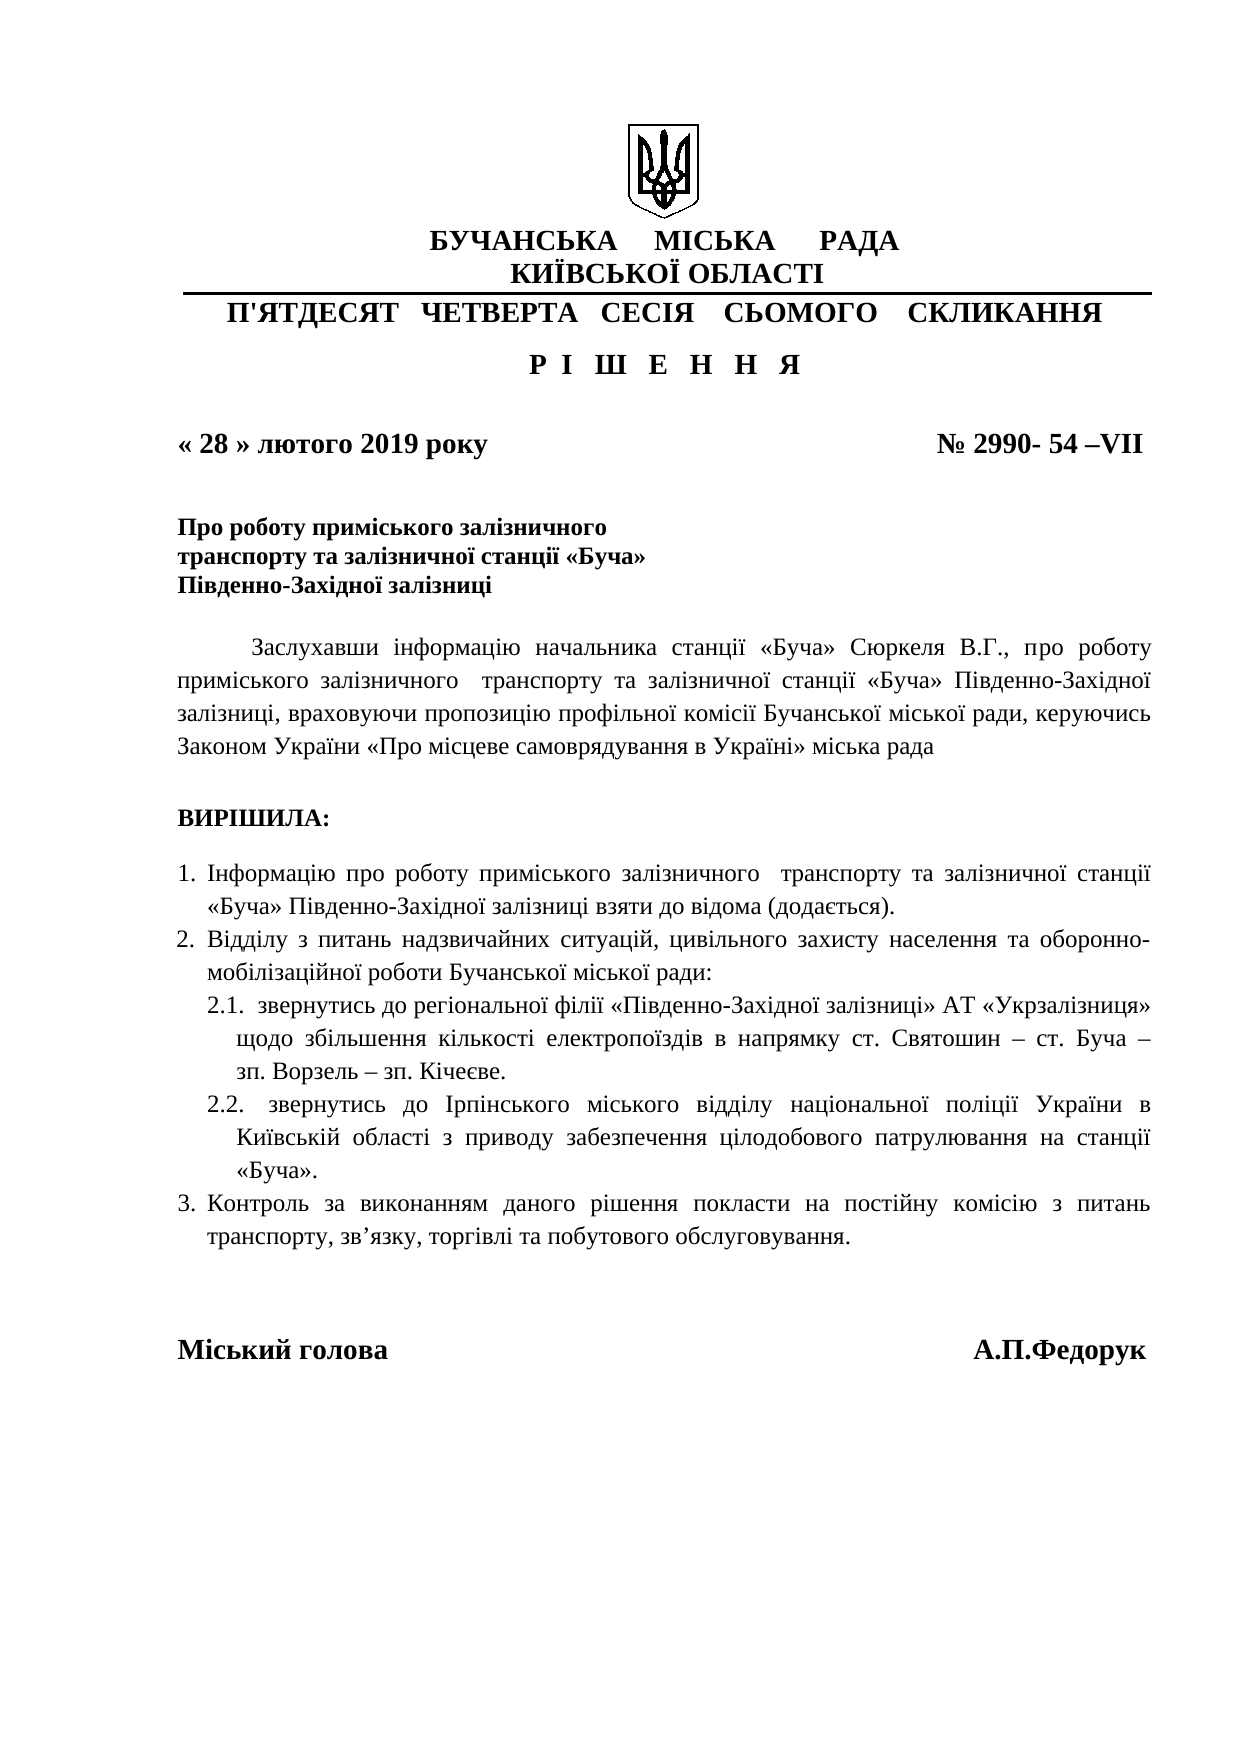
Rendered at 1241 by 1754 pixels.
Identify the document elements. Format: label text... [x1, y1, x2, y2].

text Міський голова А.П.Федорук [177, 1332, 1152, 1366]
list Інформацію про роботу приміського залізничного транспорту та залізничної станції «Буча» Південно-Західної залізниці взяти до відома (додається). [177, 858, 1152, 920]
list транспорту та залізничної станції «Буча» [177, 541, 1152, 570]
list Контроль за виконанням даного рішення покласти на постійну комісію з питань транспорту, зв’язку, торгівлі та побутового обслуговування. [177, 1188, 1152, 1250]
list Про роботу приміського залізничного [177, 512, 1152, 541]
subtitle КИЇВСЬКОЇ ОБЛАСТІ [183, 256, 1152, 292]
subtitle Р І Ш Е Н Н Я [177, 347, 1152, 381]
list звернутись до Ірпінського міського відділу національної поліції України в Київській області з приводу забезпечення цілодобового патрулювання на станції «Буча». [207, 1089, 1152, 1184]
text БУЧАНСЬКА МІСЬКА РАДА [177, 223, 1152, 256]
list Відділу з питань надзвичайних ситуацій, цивільного захисту населення та оборонно-мобілізаційної роботи Бучанської міської ради: [176, 924, 1152, 986]
text ВИРІШИЛА: [177, 803, 1152, 831]
list звернутись до регіональної філії «Південно-Західної залізниці» АТ «Укрзалізниця» щодо збільшення кількості електропоїздів в напрямку ст. Святошин – ст. Буча – зп. Ворзель – зп. Кічеєве. [207, 990, 1152, 1085]
subtitle « 28 » лютого 2019 року № 2990- 54 –VІІ [177, 427, 1152, 460]
list Заслухавши інформацію начальника станції «Буча» Сюркеля В.Г., про роботу приміського залізничного транспорту та залізничної станції «Буча» Південно-Західної залізниці, враховуючи пропозицію профільної комісії Бучанської міської ради, керуючись Законом України «Про місцеве самоврядування в Україні» міська рада [177, 632, 1152, 760]
text П'ЯТДЕСЯТ ЧЕТВЕРТА СЕСІЯ СЬОМОГО СКЛИКАННЯ [177, 295, 1152, 329]
list Південно-Західної залізниці [177, 570, 1152, 598]
